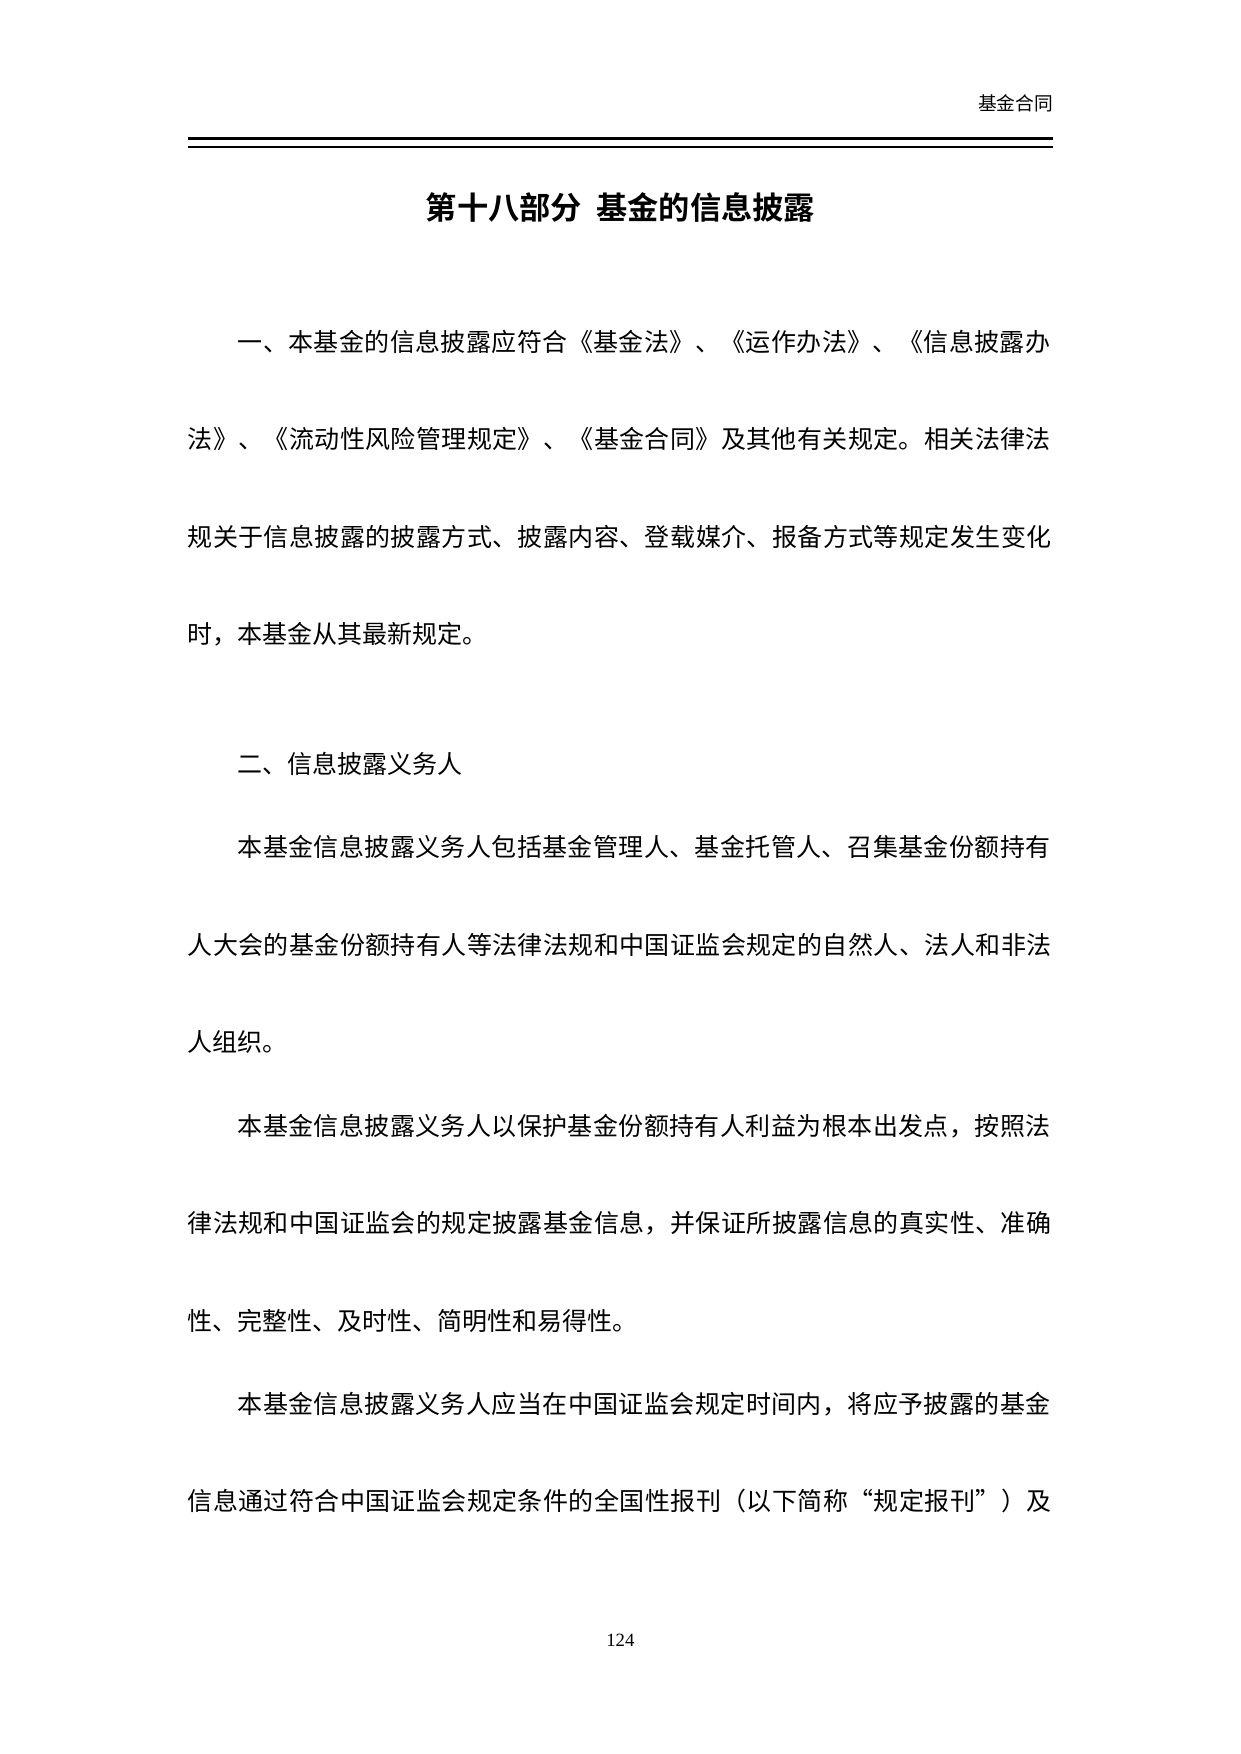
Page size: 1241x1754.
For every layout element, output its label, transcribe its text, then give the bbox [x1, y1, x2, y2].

subtitle 第十八部分 基金的信息披露 [187, 173, 1053, 238]
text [187, 1370, 1053, 1532]
text 本基金信息披露义务人包括基金管理人、基金托管人、召集基金份额持有人大会的基金份额持有人等法律法规和中国证监会规定的自然人、法人和非法人组织。 [187, 813, 1053, 1073]
text 本基金信息披露义务人以保护基金份额持有人利益为根本出发点，按照法律法规和中国证监会的规定披露基金信息，并保证所披露信息的真实性、准确性、完整性、及时性、简明性和易得性。 [187, 1092, 1053, 1352]
text 二、信息披露义务人 [187, 730, 1053, 795]
text 一、本基金的信息披露应符合《基金法》、《运作办法》、《信息披露办法》、《流动性风险管理规定》、《基金合同》及其他有关规定。相关法律法规关于信息披露的披露方式、披露内容、登载媒介、报备方式等规定发生变化时，本基金从其最新规定。 [187, 308, 1053, 665]
